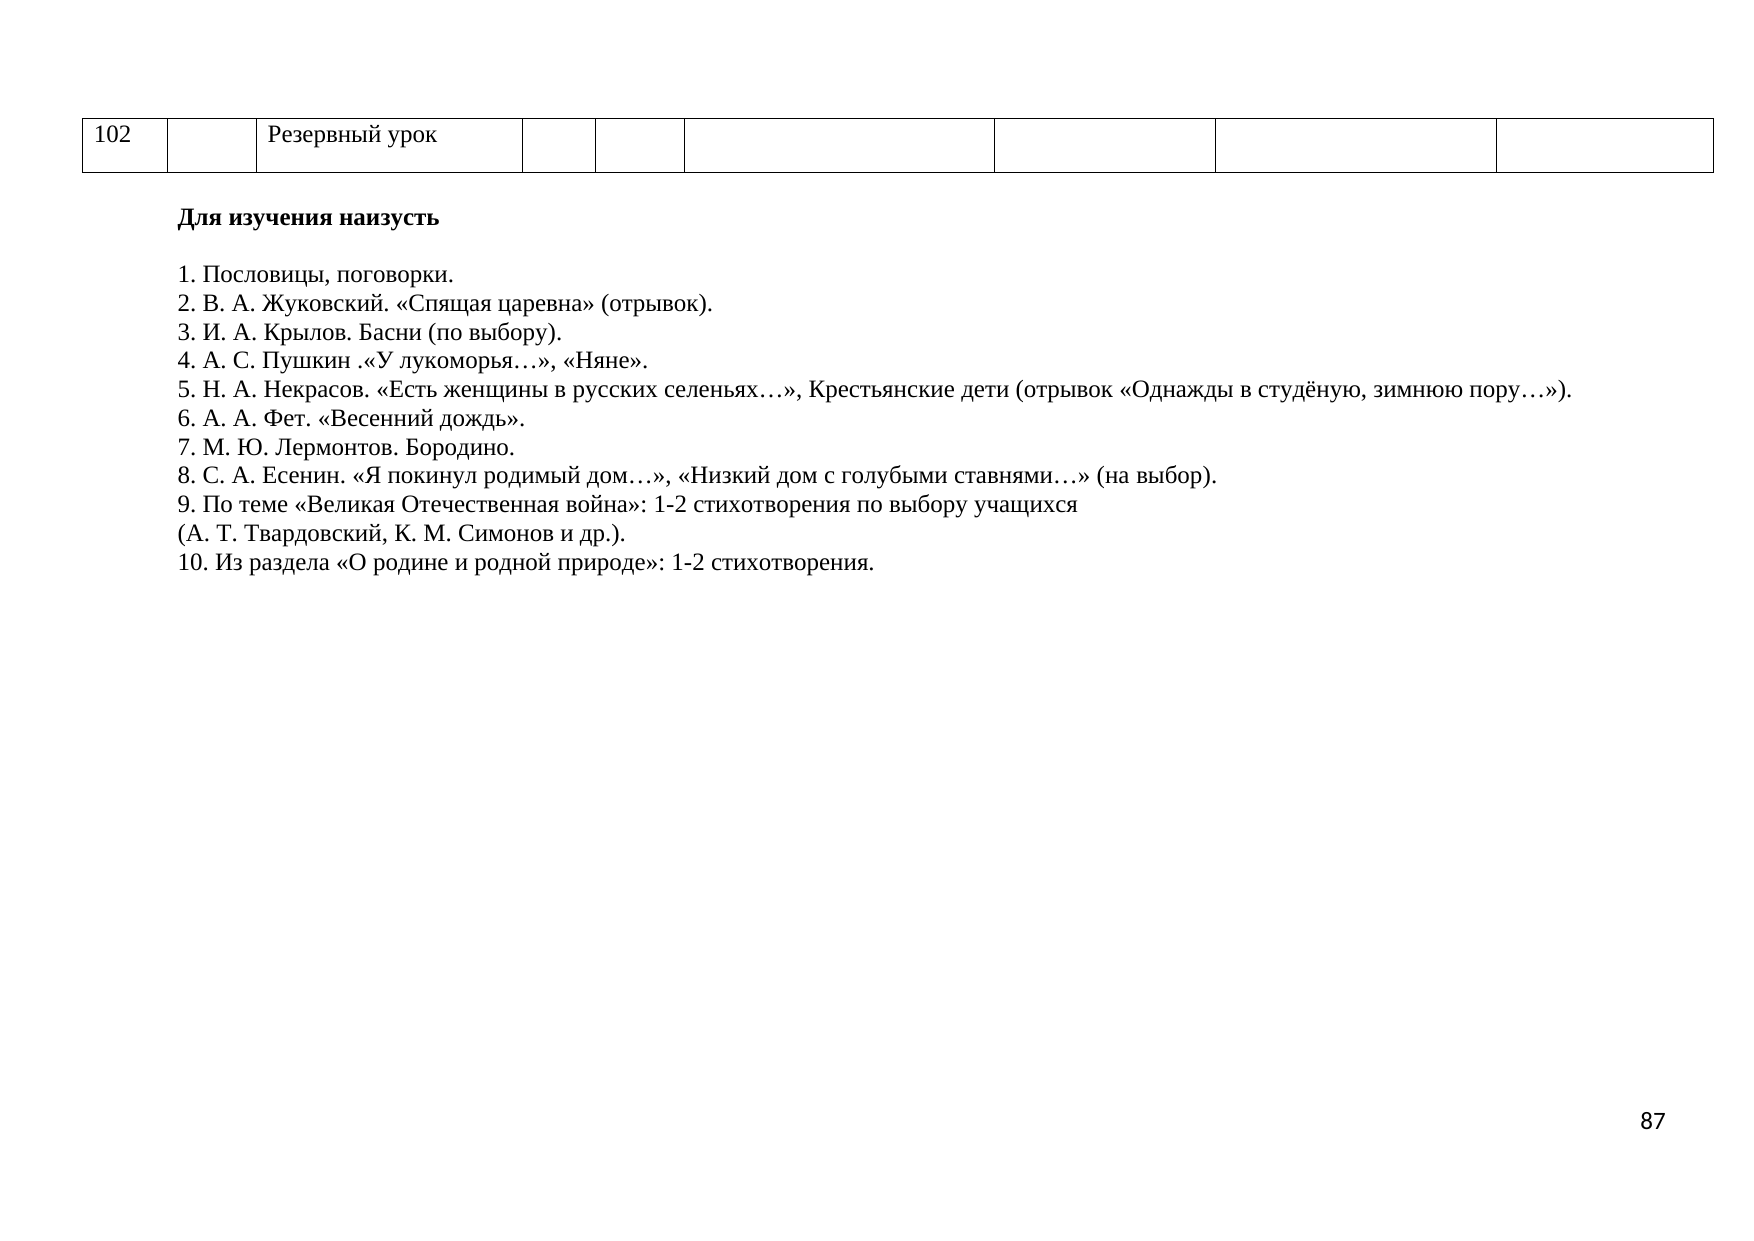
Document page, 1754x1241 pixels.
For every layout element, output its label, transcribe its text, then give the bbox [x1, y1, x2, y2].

table_cell 102 [83, 119, 167, 172]
text 3. И. А. Крылов. Басни (по выбору). [177, 317, 1665, 345]
table_cell [1216, 119, 1496, 172]
text 5. Н. А. Некрасов. «Есть женщины в русских селеньях…», Крестьянские дети (отрывок «Однажды в студёную, зимнюю пору…»). [177, 374, 1665, 403]
table_cell [168, 119, 256, 172]
table_cell Резервный урок [257, 119, 522, 172]
text 7. М. Ю. Лермонтов. Бородино. [177, 432, 1665, 460]
text 1. Пословицы, поговорки. [177, 259, 1665, 288]
table_cell [995, 119, 1215, 172]
text 2. В. А. Жуковский. «Спящая царевна» (отрывок). [177, 288, 1665, 317]
table_cell [596, 119, 684, 172]
text 4. А. С. Пушкин .«У лукоморья…», «Няне». [177, 345, 1665, 374]
text 8. С. А. Есенин. «Я покинул родимый дом…», «Низкий дом с голубыми ставнями…» (на выбор). [177, 460, 1665, 489]
table_cell [685, 119, 994, 172]
text (А. Т. Твардовский, К. М. Симонов и др.). [177, 518, 1665, 547]
table_cell [523, 119, 595, 172]
text 9. По теме «Великая Отечественная война»: 1-2 стихотворения по выбору учащихся [177, 489, 1665, 518]
text 10. Из раздела «О родине и родной природе»: 1-2 стихотворения. [177, 547, 1665, 575]
text 6. А. А. Фет. «Весенний дождь». [177, 403, 1665, 432]
text Для изучения наизусть [177, 202, 1665, 230]
table_cell [1497, 119, 1713, 172]
